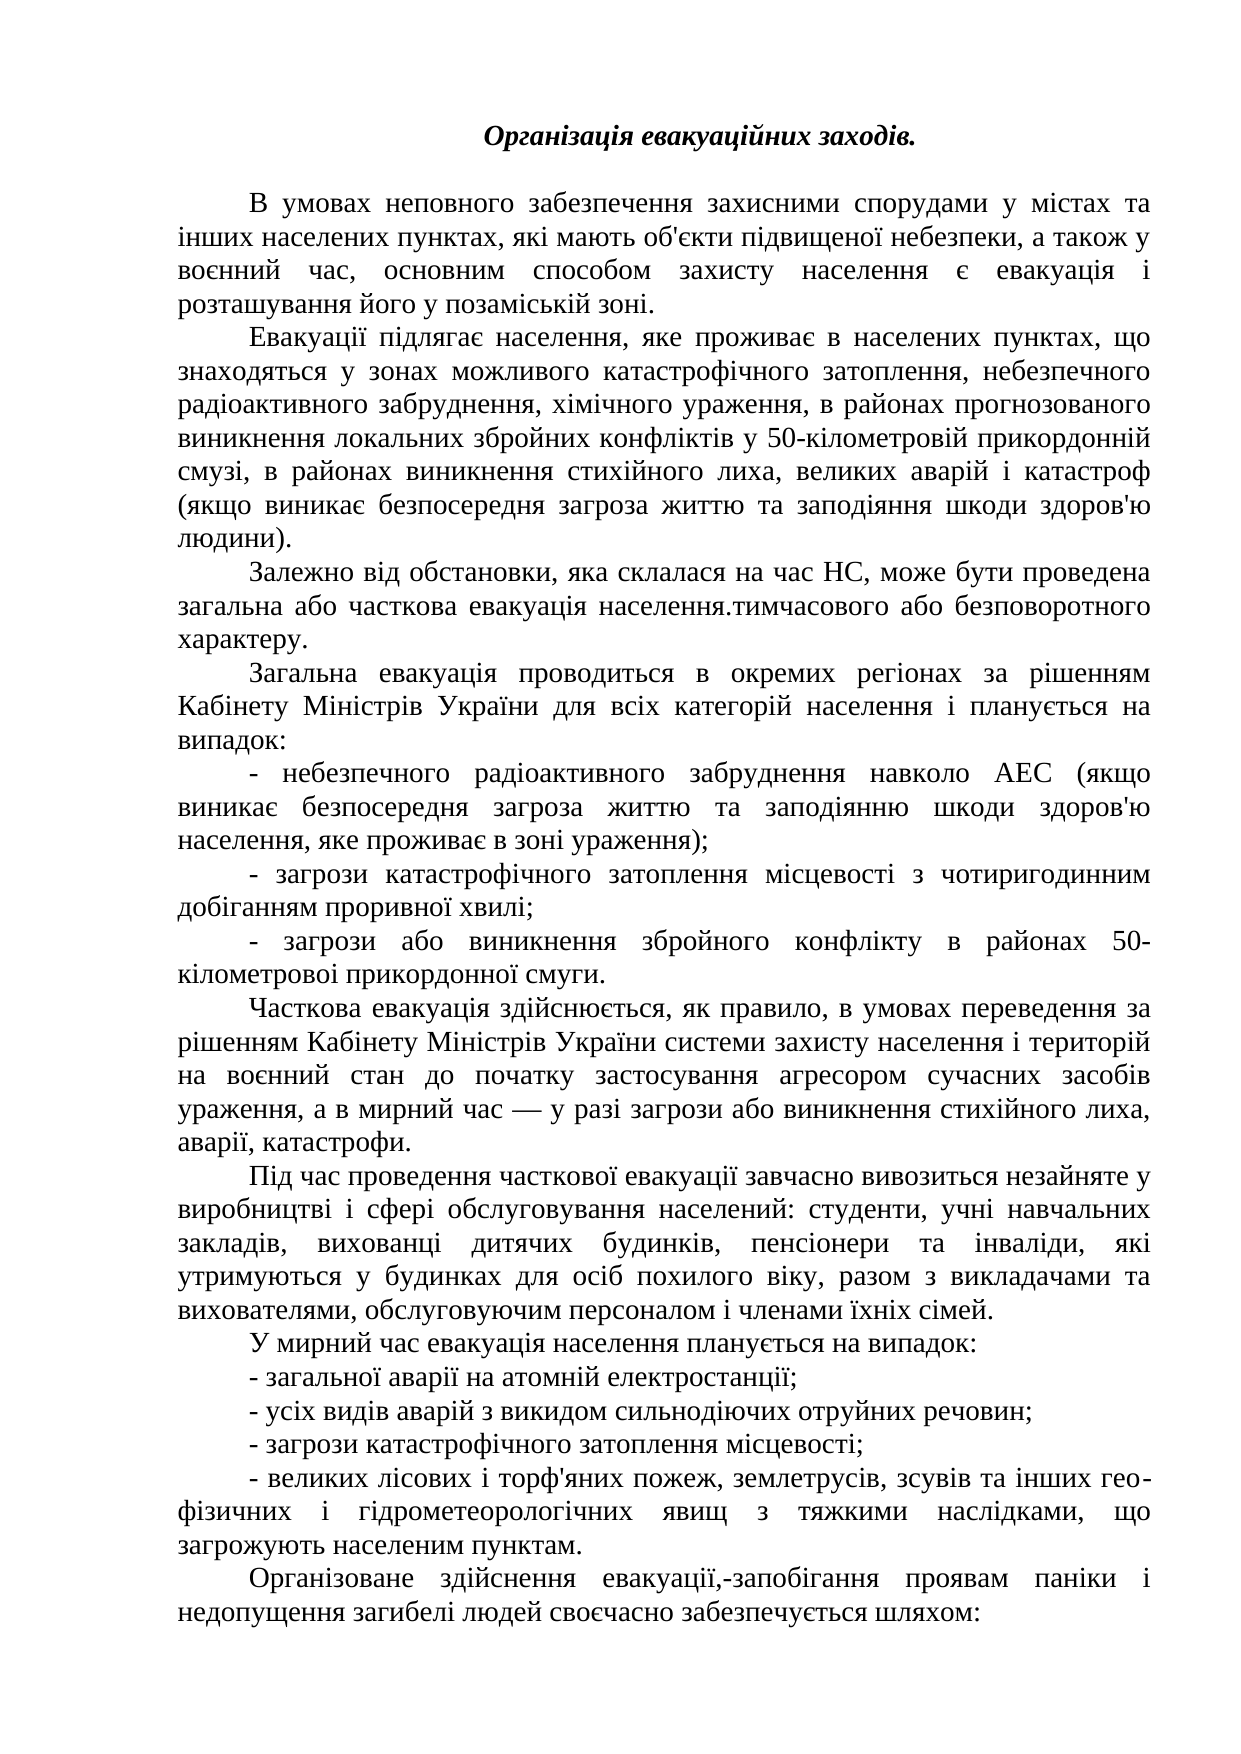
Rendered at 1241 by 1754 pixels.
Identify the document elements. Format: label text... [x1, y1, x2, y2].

text - великих лісових і торф'яних пожеж, землетрусів, зсувів та інших геофізичних і гідрометеорологічних явищ з тяжкими наслідками, що загрожують населеним пунктам. [177, 1460, 1152, 1560]
text - усіх видів аварій з викидом сильнодіючих отруйних речовин; [177, 1393, 1152, 1426]
text - небезпечного радіоактивного забруднення навколо АЕС (якщо виникає безпосередня загроза життю та заподіянню шкоди здоров'ю населення, яке проживає в зоні ураження); [177, 755, 1152, 856]
text Часткова евакуація здійснюється, як правило, в умовах переведення за рішенням Кабінету Міністрів України системи захисту населення і територій на воєнний стан до початку застосування агресором сучасних засобів ураження, а в мирний час — у разі загрози або виникнення стихійного лиха, аварії, катастрофи. [177, 990, 1152, 1158]
text - загрози катастрофічного затоплення місцевості з чотиригодинним добіганням проривної хвилі; [177, 856, 1152, 923]
text У мирний час евакуація населення планується на випадок: [177, 1326, 1152, 1359]
text Залежно від обстановки, яка склалася на час НС, може бути проведена загальна або часткова евакуація населення.тимчасового або безповоротного характеру. [177, 554, 1152, 655]
text - загальної аварії на атомній електростанції; [177, 1359, 1152, 1393]
text - загрози або виникнення збройного конфлікту в районах 50-кілометровоі прикордонної смуги. [177, 923, 1152, 990]
text Під час проведення часткової евакуації завчасно вивозиться незайняте у виробництві і сфері обслуговування населений: студенти, учні навчальних закладів, вихованці дитячих будинків, пенсіонери та інваліди, які утримуються у будинках для осіб похилого віку, разом з викладачами та вихователями, обслуговуючим персоналом і членами їхніх сімей. [177, 1158, 1152, 1326]
text Організоване здійснення евакуації,-запобігання проявам паніки і недопущення загибелі людей своєчасно забезпечується шляхом: [177, 1560, 1152, 1627]
text В умовах неповного забезпечення захисними спорудами у містах та інших населених пунктах, які мають об'єкти підвищеної небезпеки, а також у воєнний час, основним способом захисту населення є евакуація і розташування його у позаміській зоні. [177, 185, 1152, 319]
text Загальна евакуація проводиться в окремих регіонах за рішенням Кабінету Міністрів України для всіх категорій населення і планується на випадок: [177, 655, 1152, 755]
text Організація евакуаційних заходів. [177, 118, 1152, 152]
text - загрози катастрофічного затоплення місцевості; [177, 1426, 1152, 1460]
text Евакуації підлягає населення, яке проживає в населених пунктах, що знаходяться у зонах можливого катастрофічного затоплення, небезпечного радіоактивного забруднення, хімічного ураження, в районах прогнозованого виникнення локальних збройних конфліктів у 50-кілометровій прикордонній смузі, в районах виникнення стихійного лиха, великих аварій і катастроф (якщо виникає безпосередня загроза життю та заподіяння шкоди здоров'ю людини). [177, 319, 1152, 554]
